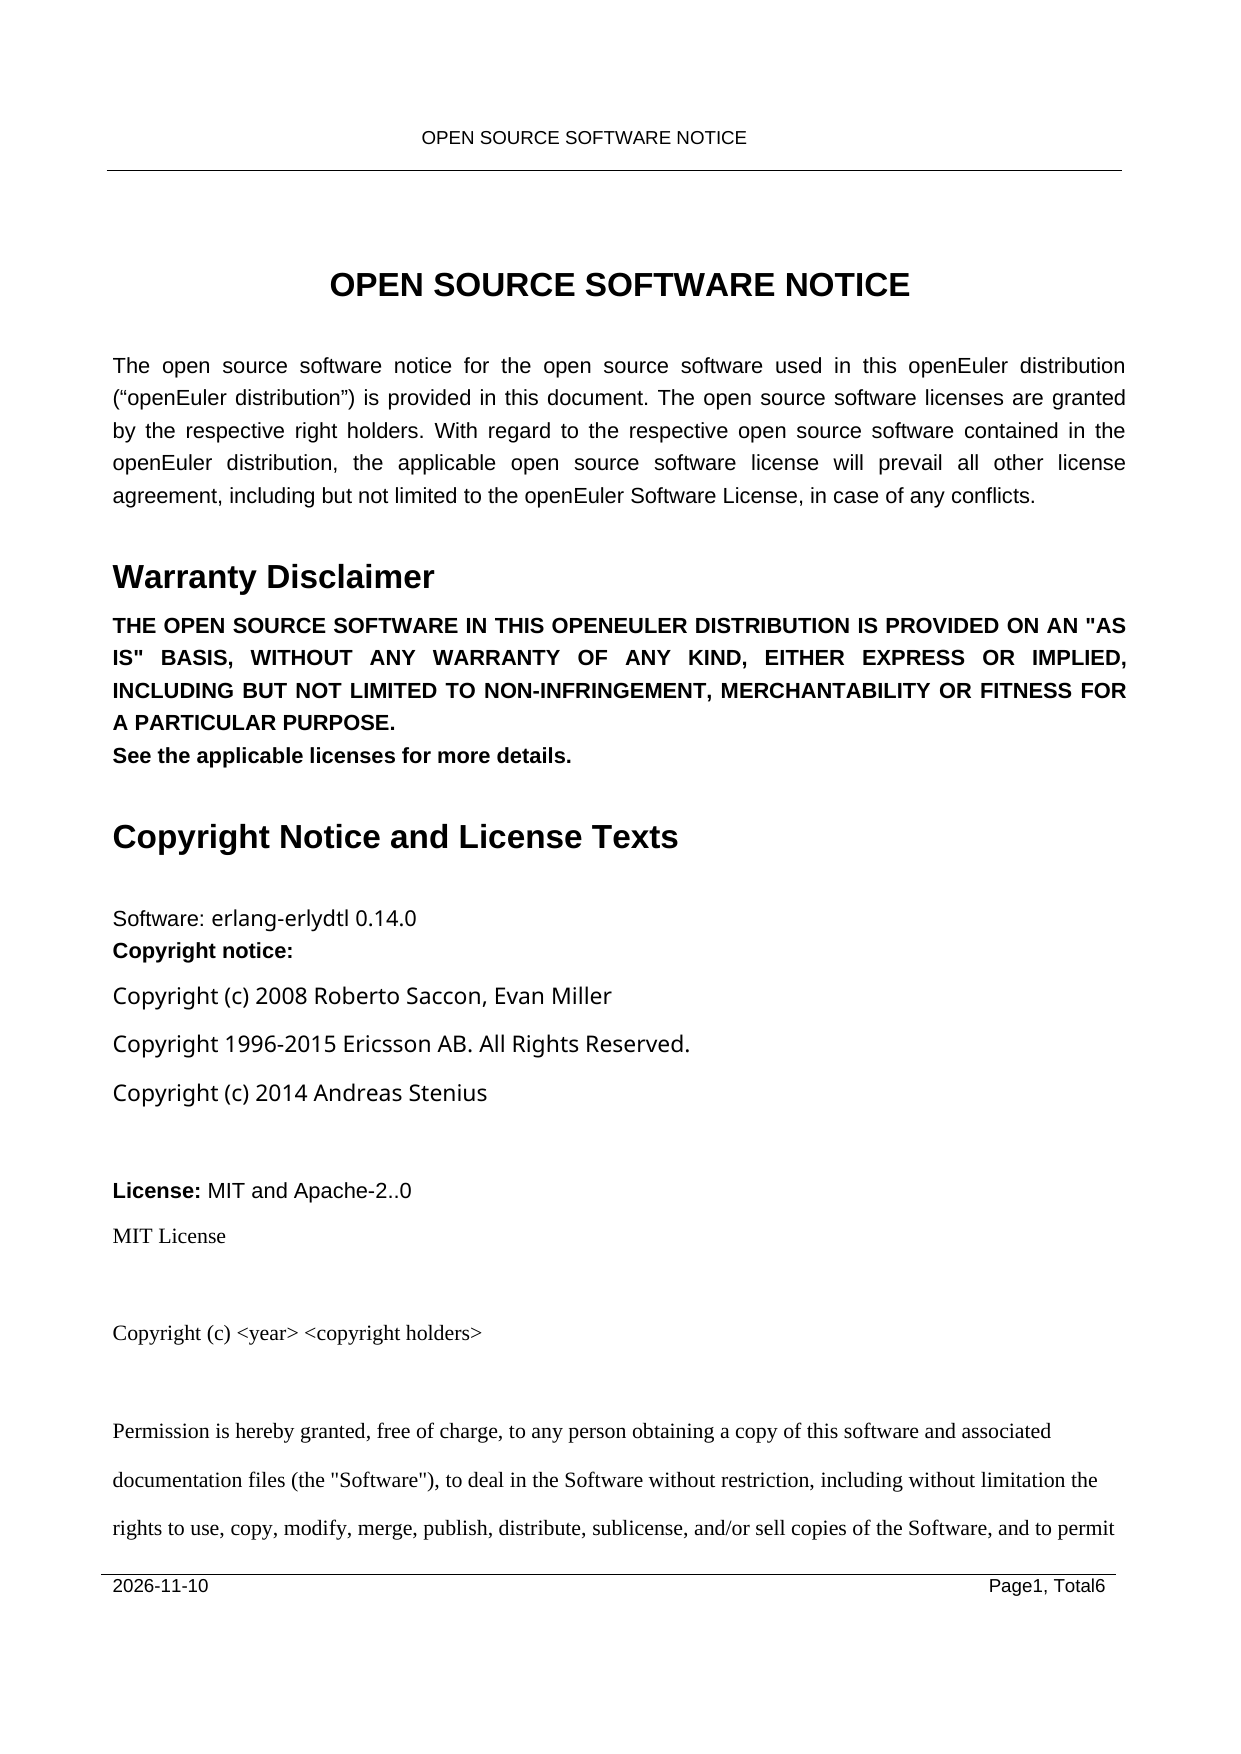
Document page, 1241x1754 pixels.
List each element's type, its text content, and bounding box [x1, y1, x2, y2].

text License: MIT and Apache-2..0 [112, 1174, 1128, 1207]
text Copyright (c) 2008 Roberto Saccon, Evan Miller Copyright 1996-2015 Ericsson AB. All Rights Reserved. Copyright (c) 2014 Andreas Stenius [112, 979, 1128, 1158]
text Copyright notice: [112, 934, 1128, 966]
text Warranty Disclaimer [112, 544, 1128, 609]
text OPEN SOURCE SOFTWARE NOTICE [112, 251, 1128, 316]
text The open source software notice for the open source software used in this openEuler distribution (“openEuler distribution”) is provided in this document. The open source software licenses are granted by the respective right holders. With regard to the respective open source software contained in the openEuler distribution, the applicable open source software license will prevail all other license agreement, including but not limited to the openEuler Software License, in case of any conflicts. [112, 349, 1128, 511]
text Software: erlang-erlydtl 0.14.0 [112, 901, 1128, 934]
text THE OPEN SOURCE SOFTWARE IN THIS OPENEULER DISTRIBUTION IS PROVIDED ON AN "AS IS" BASIS, WITHOUT ANY WARRANTY OF ANY KIND, EITHER EXPRESS OR IMPLIED, INCLUDING BUT NOT LIMITED TO NON-INFRINGEMENT, MERCHANTABILITY OR FITNESS FOR A PARTICULAR PURPOSE. See the applicable licenses for more details. [112, 609, 1128, 771]
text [112, 1219, 1128, 1544]
text Copyright Notice and License Texts [112, 804, 1128, 869]
